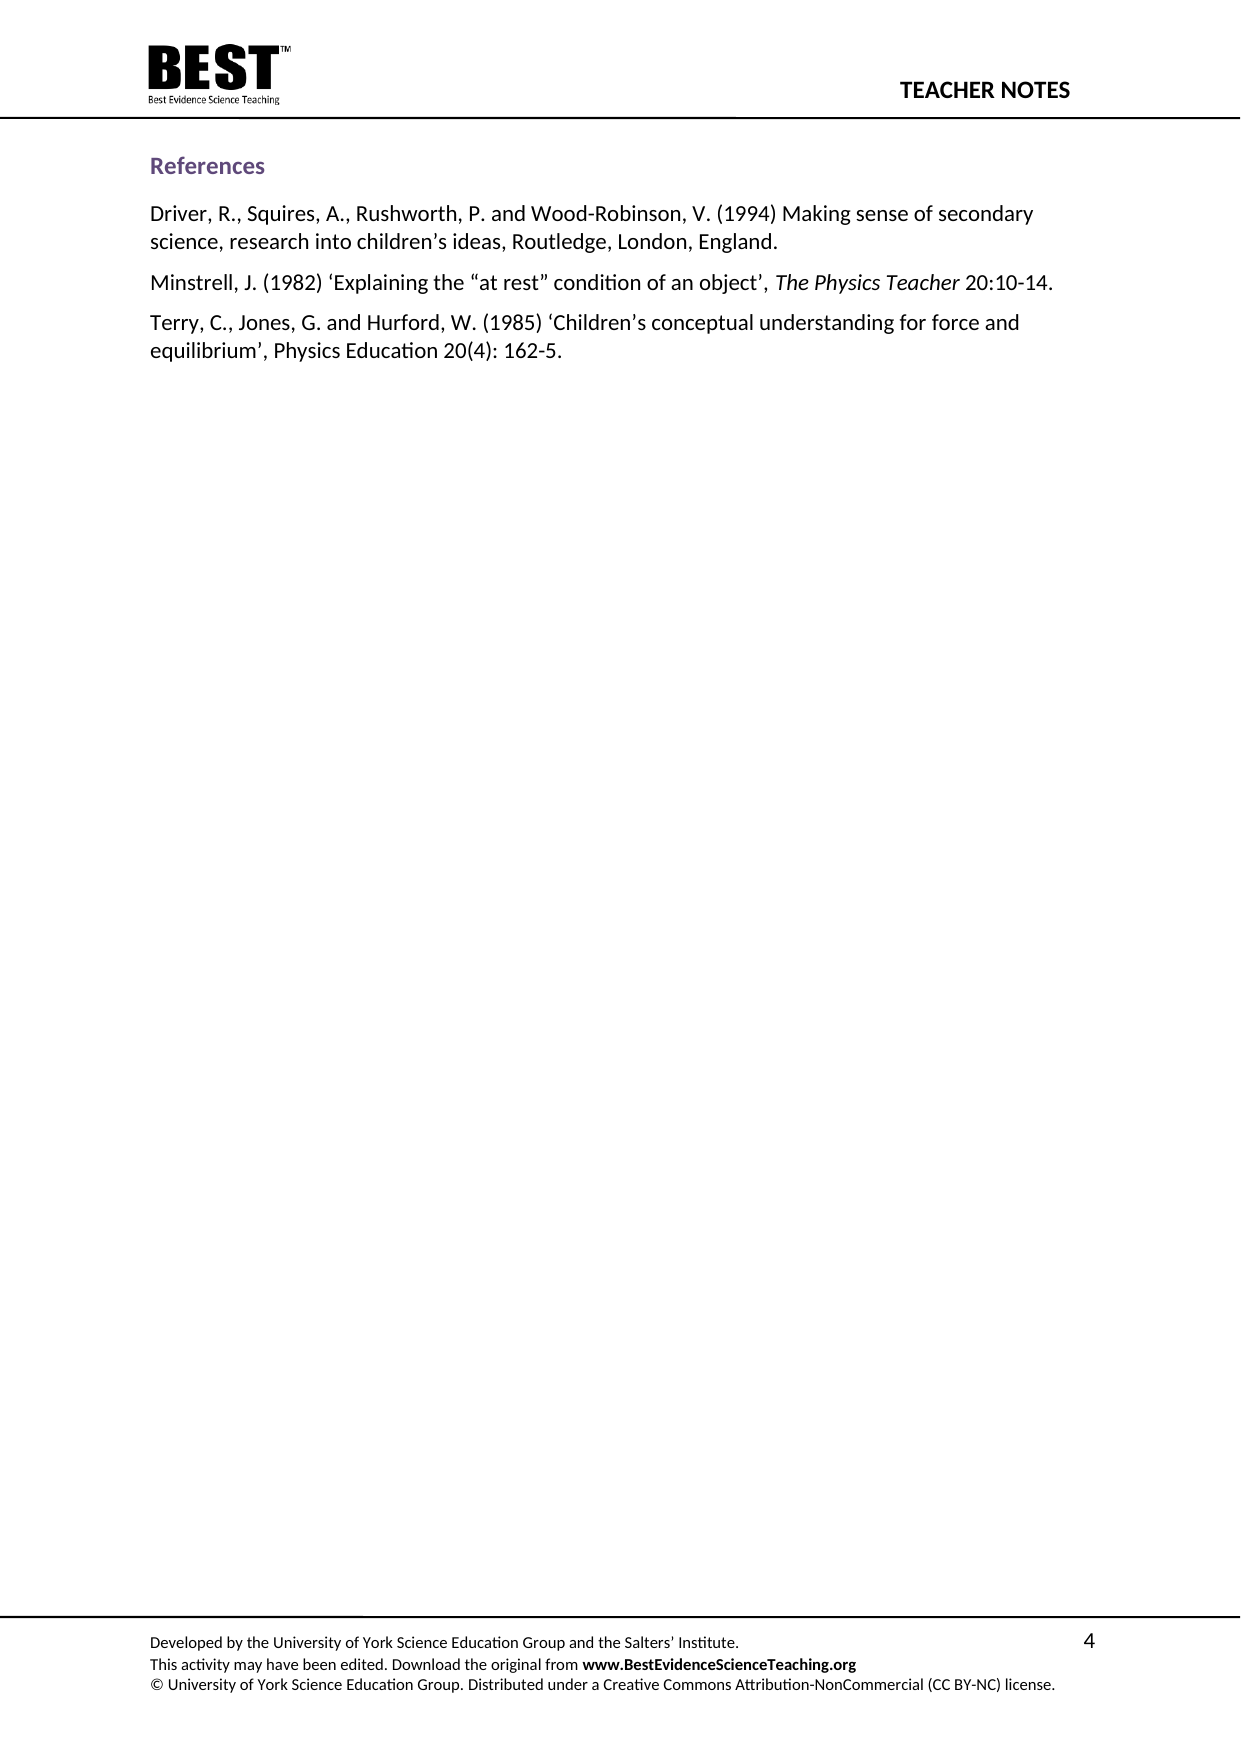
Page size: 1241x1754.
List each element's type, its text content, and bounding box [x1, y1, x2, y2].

picture [148, 44, 291, 105]
text Terry, C., Jones, G. and Hurford, W. (1985) ‘Children’s conceptual understanding for force and equilibrium’, Physics Education 20(4): 162-5. [150, 308, 1090, 364]
text Minstrell, J. (1982) ‘Explaining the “at rest” condition of an object’, The Physics Teacher 20:10-14. [150, 268, 1090, 296]
text Driver, R., Squires, A., Rushworth, P. and Wood-Robinson, V. (1994) Making sense of secondary science, research into children’s ideas, Routledge, London, England. [150, 199, 1090, 255]
text References [150, 150, 1090, 181]
